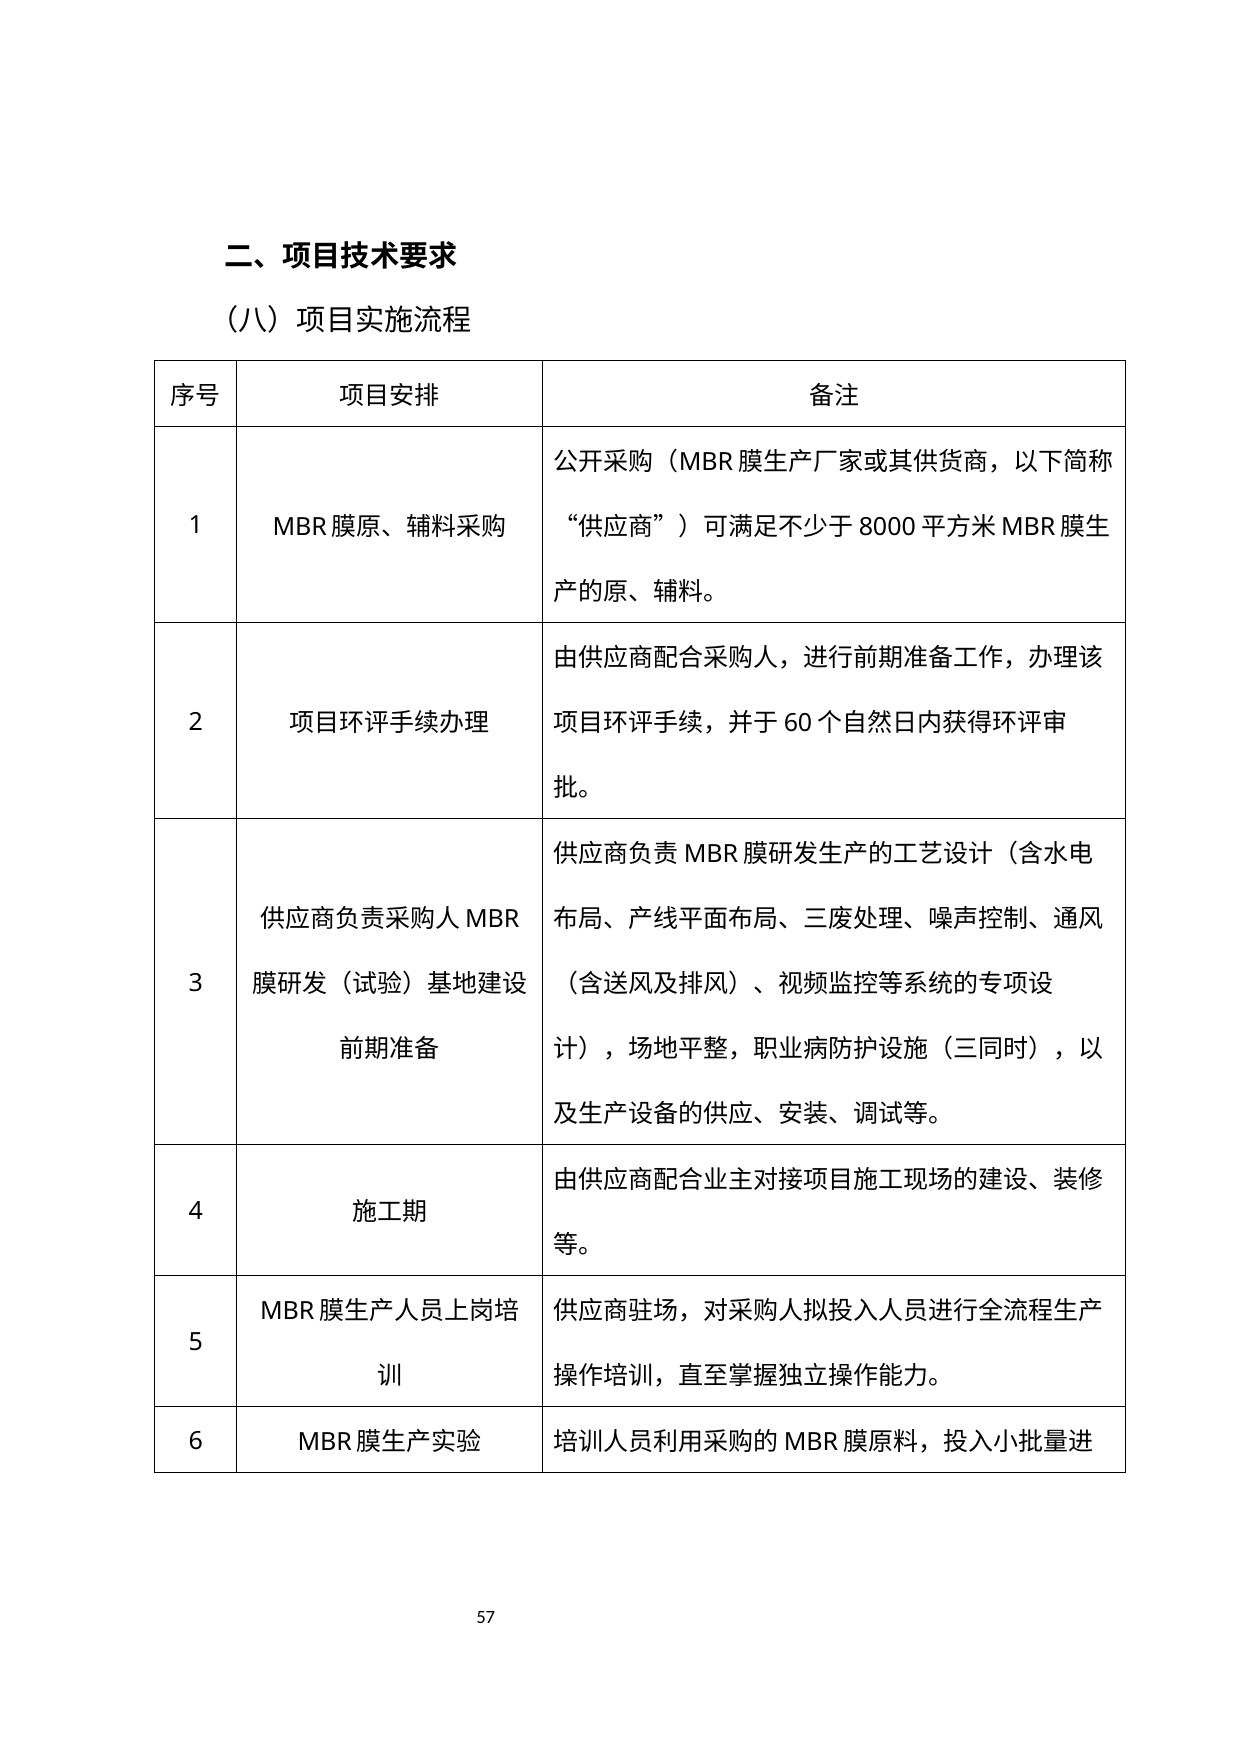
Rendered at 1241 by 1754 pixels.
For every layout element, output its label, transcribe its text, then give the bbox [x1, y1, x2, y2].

table_cell 3 [155, 819, 236, 1144]
table_cell 5 [155, 1276, 236, 1406]
table_cell 1 [155, 427, 236, 622]
table_header 序号 [155, 361, 236, 426]
table_cell MBR膜原、辅料采购 [237, 427, 542, 622]
table_cell 4 [155, 1145, 236, 1275]
table_cell MBR膜生产实验 [237, 1407, 542, 1472]
table_cell 供应商负责MBR膜研发生产的工艺设计（含水电布局、产线平面布局、三废处理、噪声控制、通风（含送风及排风）、视频监控等系统的专项设计），场地平整，职业病防护设施（三同时），以及生产设备的供应、安装、调试等。 [543, 819, 1125, 1144]
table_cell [543, 1407, 1125, 1472]
table_cell 项目环评手续办理 [237, 623, 542, 818]
list 项目实施流程 [165, 296, 1087, 338]
table_cell 施工期 [237, 1145, 542, 1275]
table_cell 6 [155, 1407, 236, 1472]
list 二、项目技术要求 [165, 233, 1087, 275]
table_cell 2 [155, 623, 236, 818]
table_cell 由供应商配合采购人，进行前期准备工作，办理该项目环评手续，并于60个自然日内获得环评审批。 [543, 623, 1125, 818]
table_cell 供应商负责采购人MBR膜研发（试验）基地建设前期准备 [237, 819, 542, 1144]
table_header 项目安排 [237, 361, 542, 426]
table_cell 公开采购（MBR膜生产厂家或其供货商，以下简称“供应商”）可满足不少于8000平方米MBR膜生产的原、辅料。 [543, 427, 1125, 622]
table_cell 由供应商配合业主对接项目施工现场的建设、装修等。 [543, 1145, 1125, 1275]
table_cell 供应商驻场，对采购人拟投入人员进行全流程生产操作培训，直至掌握独立操作能力。 [543, 1276, 1125, 1406]
table_header 备注 [543, 361, 1125, 426]
table_cell MBR膜生产人员上岗培训 [237, 1276, 542, 1406]
